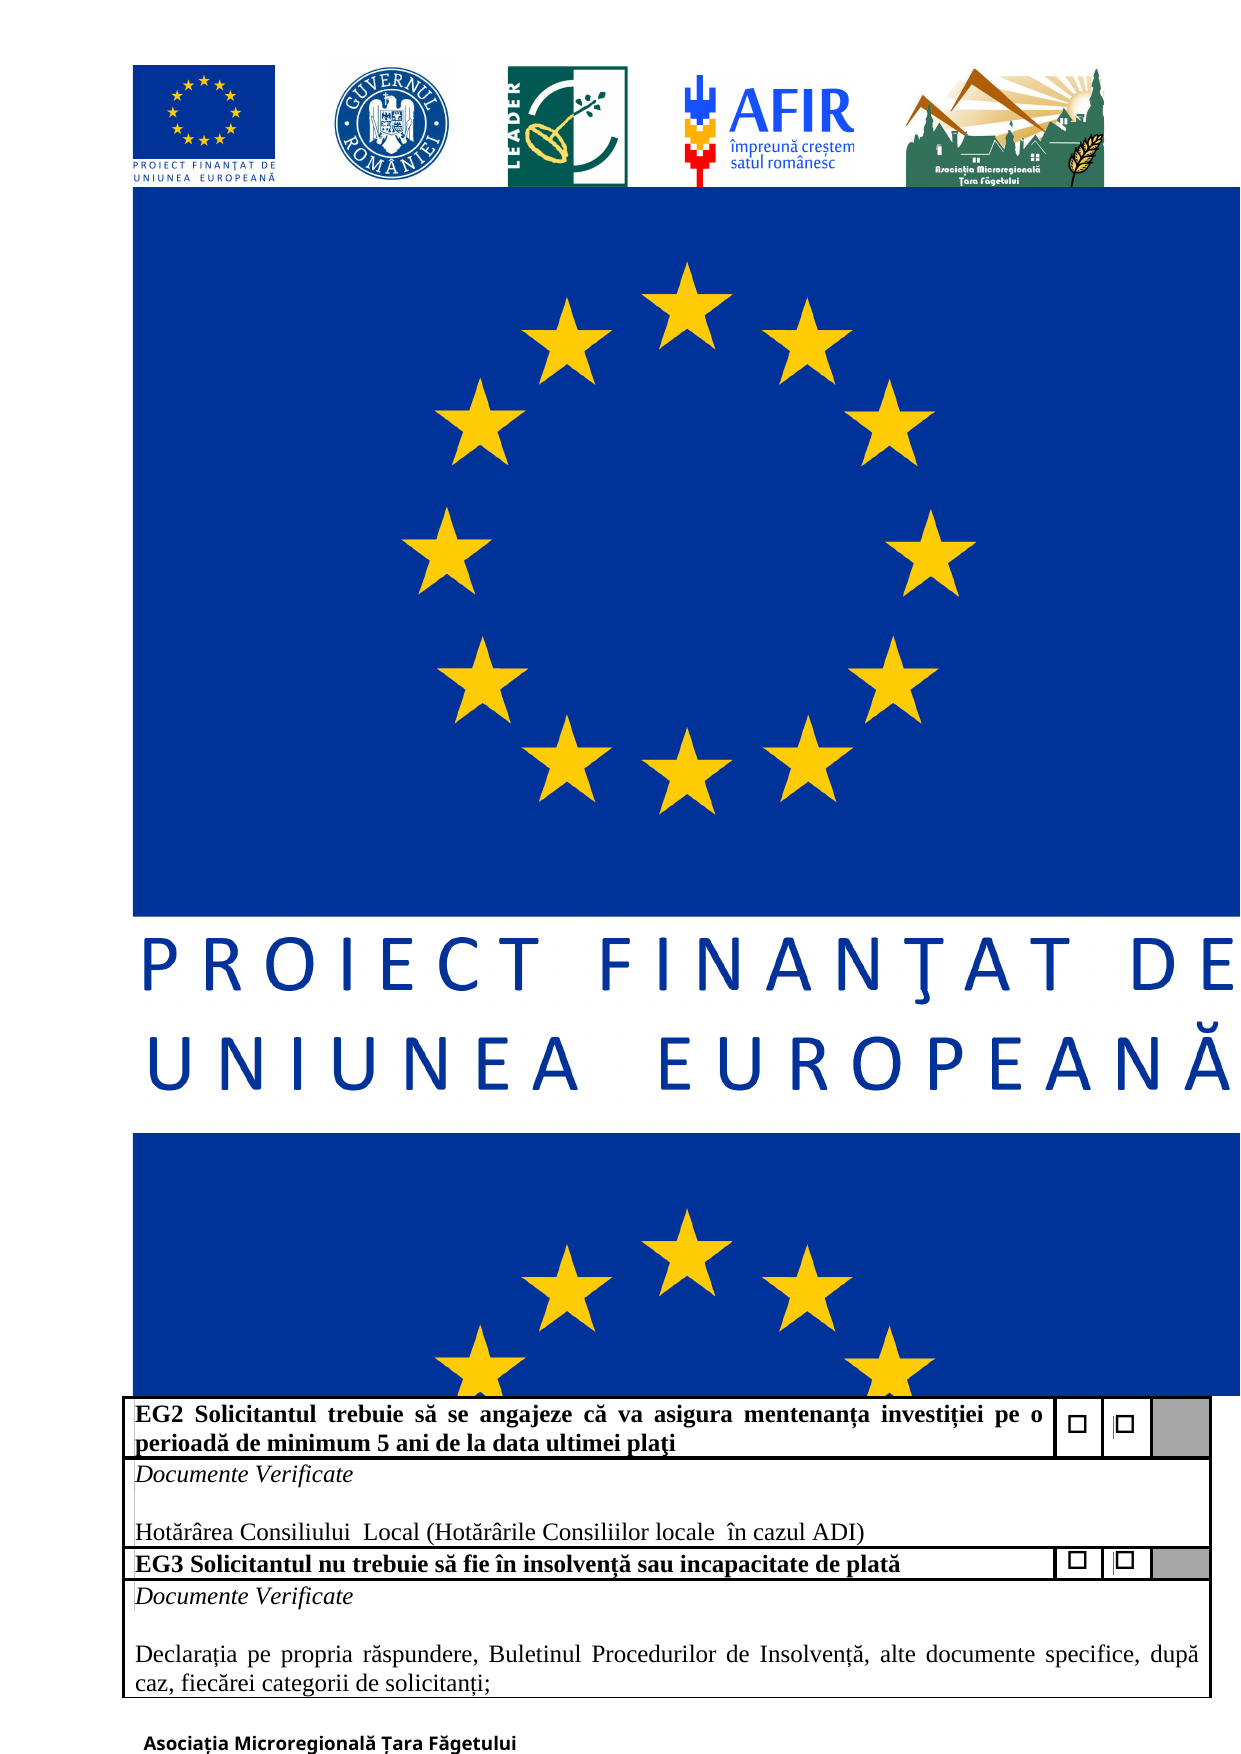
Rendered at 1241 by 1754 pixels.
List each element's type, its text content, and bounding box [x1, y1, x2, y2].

picture [132, 59, 1241, 1396]
table_cell [1057, 1549, 1101, 1578]
table_cell [1104, 1399, 1150, 1456]
table_cell [1057, 1399, 1101, 1456]
table_cell [1104, 1549, 1150, 1578]
table_cell EG3 Solicitantul nu trebuie să fie în insolvență sau incapacitate de plată [135, 1549, 1053, 1578]
table_cell Documente Verificate Declarația pe propria răspundere, Buletinul Procedurilor de Insolvență, alte documente specifice, după caz, fiecărei categorii de solicitanți; [125, 1581, 1209, 1697]
table_cell [1153, 1399, 1209, 1456]
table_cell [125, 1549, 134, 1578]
table_cell Documente Verificate Hotărârea Consiliului Local (Hotărârile Consiliilor locale în cazul ADI) [135, 1460, 1209, 1546]
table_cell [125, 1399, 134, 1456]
table_cell [1153, 1549, 1209, 1578]
table_cell EG2 Solicitantul trebuie să se angajeze că va asigura mentenanța investiției pe o perioadă de minimum 5 ani de la data ultimei plaţi [135, 1399, 1053, 1456]
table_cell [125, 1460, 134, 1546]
